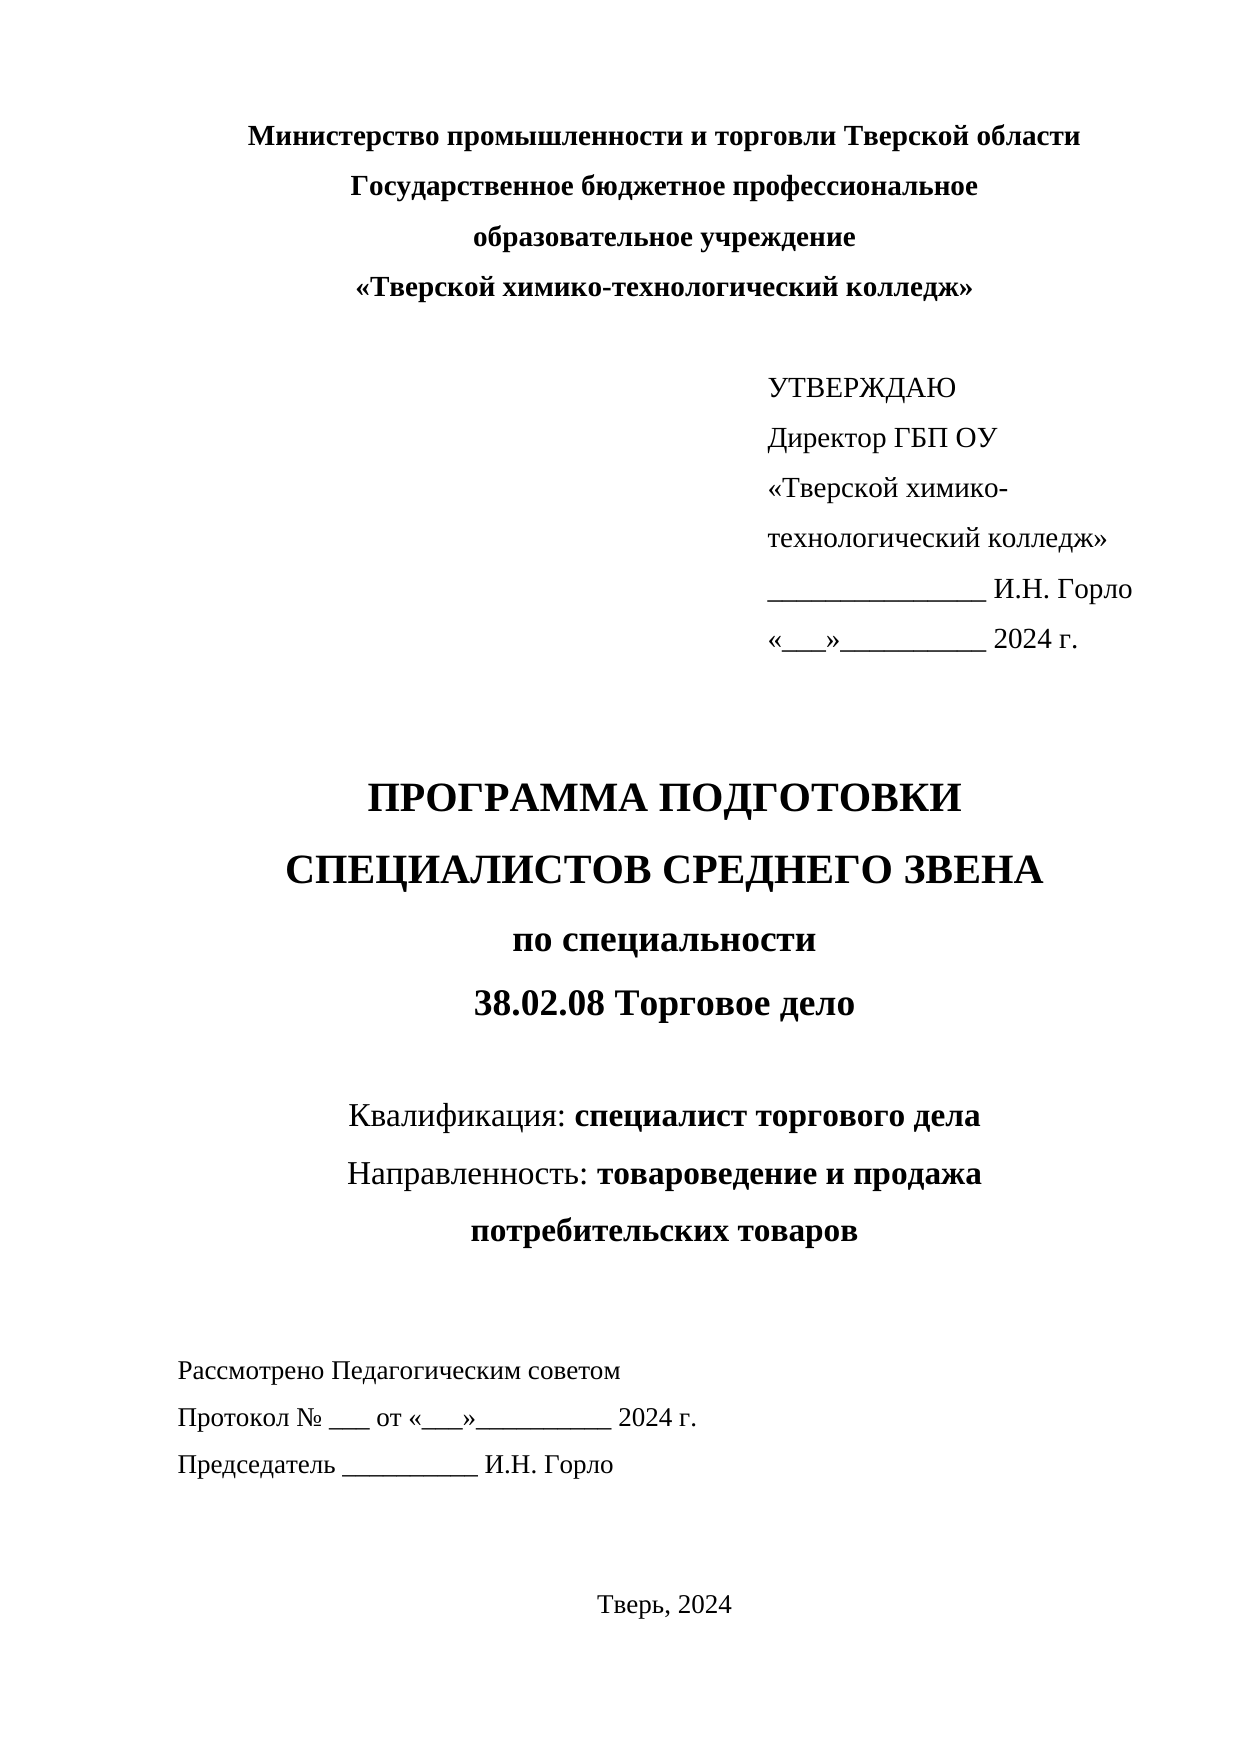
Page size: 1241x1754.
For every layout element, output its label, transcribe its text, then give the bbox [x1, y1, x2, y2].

text Министерство промышленности и торговли Тверской области [177, 118, 1152, 152]
text Государственное бюджетное профессиональное [177, 168, 1152, 202]
text «Тверской химико-технологический колледж» [177, 269, 1152, 303]
text _______________ И.Н. Горло [767, 571, 1152, 604]
text образовательное учреждение [177, 219, 1152, 252]
text 38.02.08 Торговое дело [177, 981, 1152, 1024]
text Тверь, 2024 [177, 1588, 1152, 1619]
text технологический колледж» [767, 521, 1152, 554]
text УТВЕРЖДАЮ [767, 370, 1152, 403]
text «___»__________ 2024 г. [767, 621, 1152, 655]
text по специальности [177, 916, 1152, 959]
text Квалификация: специалист торгового дела [177, 1096, 1152, 1134]
text Председатель __________ И.Н. Горло [177, 1448, 1152, 1479]
text потребительских товаров [177, 1211, 1152, 1249]
text Направленность: товароведение и продажа [177, 1153, 1152, 1191]
text «Тверской химико- [767, 470, 1152, 504]
text ПРОГРАММА ПОДГОТОВКИ [177, 772, 1152, 820]
text СПЕЦИАЛИСТОВ СРЕДНЕГО ЗВЕНА [177, 844, 1152, 892]
text Протокол № ___ от «___»__________ 2024 г. [177, 1401, 1152, 1432]
text Рассмотрено Педагогическим советом [177, 1354, 1152, 1386]
text Директор ГБП ОУ [767, 420, 1152, 453]
